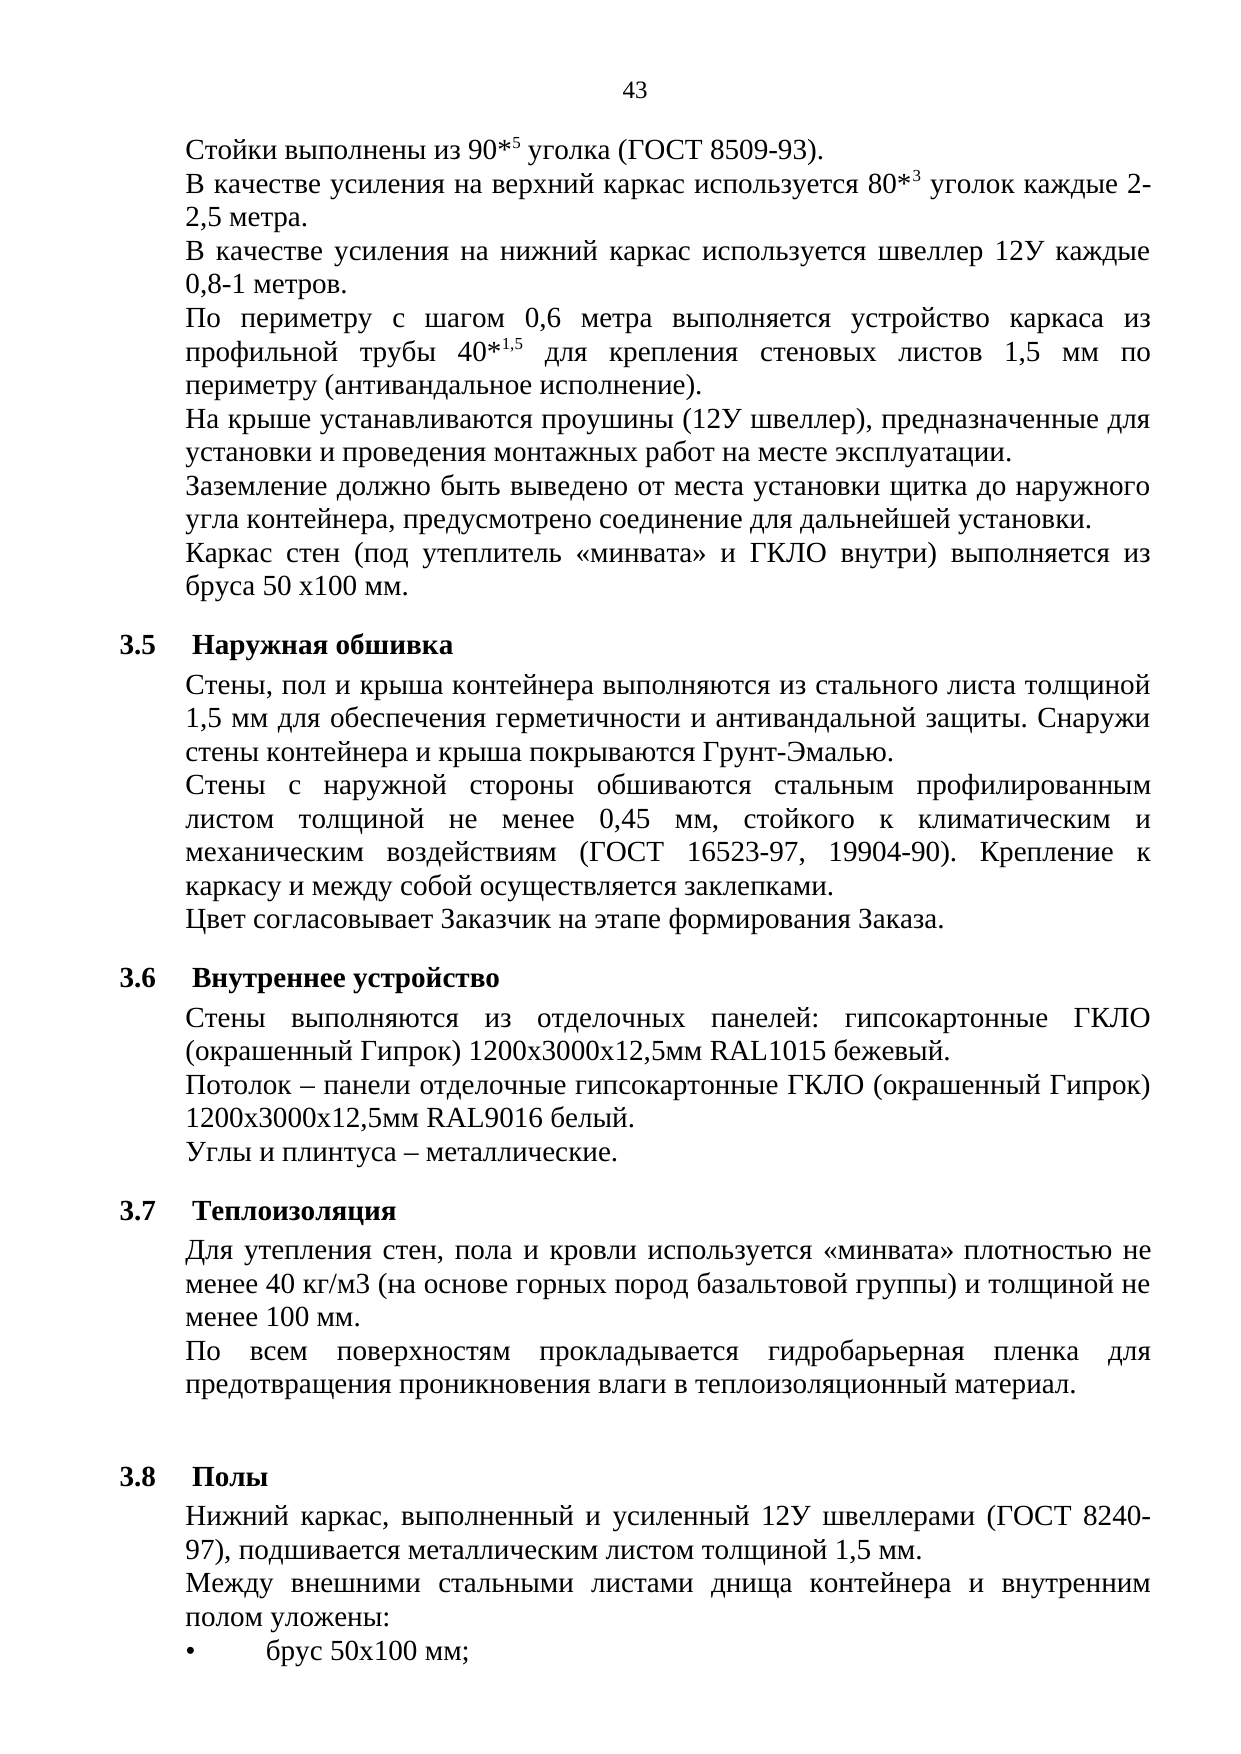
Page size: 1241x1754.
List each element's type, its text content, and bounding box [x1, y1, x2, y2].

text Углы и плинтуса – металлические. [185, 1134, 1152, 1168]
subtitle Внутреннее устройство [119, 960, 1152, 994]
subtitle Теплоизоляция [119, 1193, 1152, 1226]
text На крыше устанавливаются проушины (12У швеллер), предназначенные для установки и проведения монтажных работ на месте эксплуатации. [185, 401, 1152, 468]
text Заземление должно быть выведено от места установки щитка до наружного угла контейнера, предусмотрено соединение для дальнейшей установки. [185, 468, 1152, 535]
text Между внешними стальными листами днища контейнера и внутренним полом уложены: [185, 1566, 1152, 1633]
text По всем поверхностям прокладывается гидробарьерная пленка для предотвращения проникновения влаги в теплоизоляционный материал. [185, 1333, 1152, 1400]
list В качестве усиления на нижний каркас используется швеллер 12У каждые 0,8-1 метров. [185, 233, 1152, 300]
list Наружная обшивка [119, 627, 1152, 661]
text Стены с наружной стороны обшиваются стальным профилированным листом толщиной не менее 0,45 мм, стойкого к климатическим и механическим воздействиям (ГОСТ 16523-97, 19904-90). Крепление к каркасу и между собой осуществляется заклепками. [185, 767, 1152, 902]
text Потолок – панели отделочные гипсокартонные ГКЛО (окрашенный Гипрок) 1200х3000х12,5мм RAL9016 белый. [185, 1067, 1152, 1134]
text Нижний каркас, выполненный и усиленный 12У швеллерами (ГОСТ 8240-97), подшивается металлическим листом толщиной 1,5 мм. [185, 1498, 1152, 1566]
list В качестве усиления на верхний каркас используется 80*3 уголок каждые 2-2,5 метра. [185, 166, 1152, 233]
text Для утепления стен, пола и кровли используется «минвата» плотностью не менее 40 кг/м3 (на основе горных пород базальтовой группы) и толщиной не менее 100 мм. [185, 1232, 1152, 1333]
text Стойки выполнены из 90*5 уголка (ГОСТ 8509-93). [185, 132, 1152, 166]
text Каркас стен (под утеплитель «минвата» и ГКЛО внутри) выполняется из бруса 50 х100 мм. [185, 535, 1152, 602]
text Стены выполняются из отделочных панелей: гипсокартонные ГКЛО (окрашенный Гипрок) 1200х3000х12,5мм RAL1015 бежевый. [185, 1000, 1152, 1067]
text • брус 50х100 мм; [185, 1633, 1152, 1666]
text Цвет согласовывает Заказчик на этапе формирования Заказа. [185, 902, 1152, 935]
text Стены, пол и крыша контейнера выполняются из стального листа толщиной 1,5 мм для обеспечения герметичности и антивандальной защиты. Снаружи стены контейнера и крыша покрываются Грунт-Эмалью. [185, 667, 1152, 767]
text По периметру с шагом 0,6 метра выполняется устройство каркаса из профильной трубы 40*1,5 для крепления стеновых листов 1,5 мм по периметру (антивандальное исполнение). [185, 300, 1152, 401]
subtitle Полы [119, 1459, 1152, 1492]
